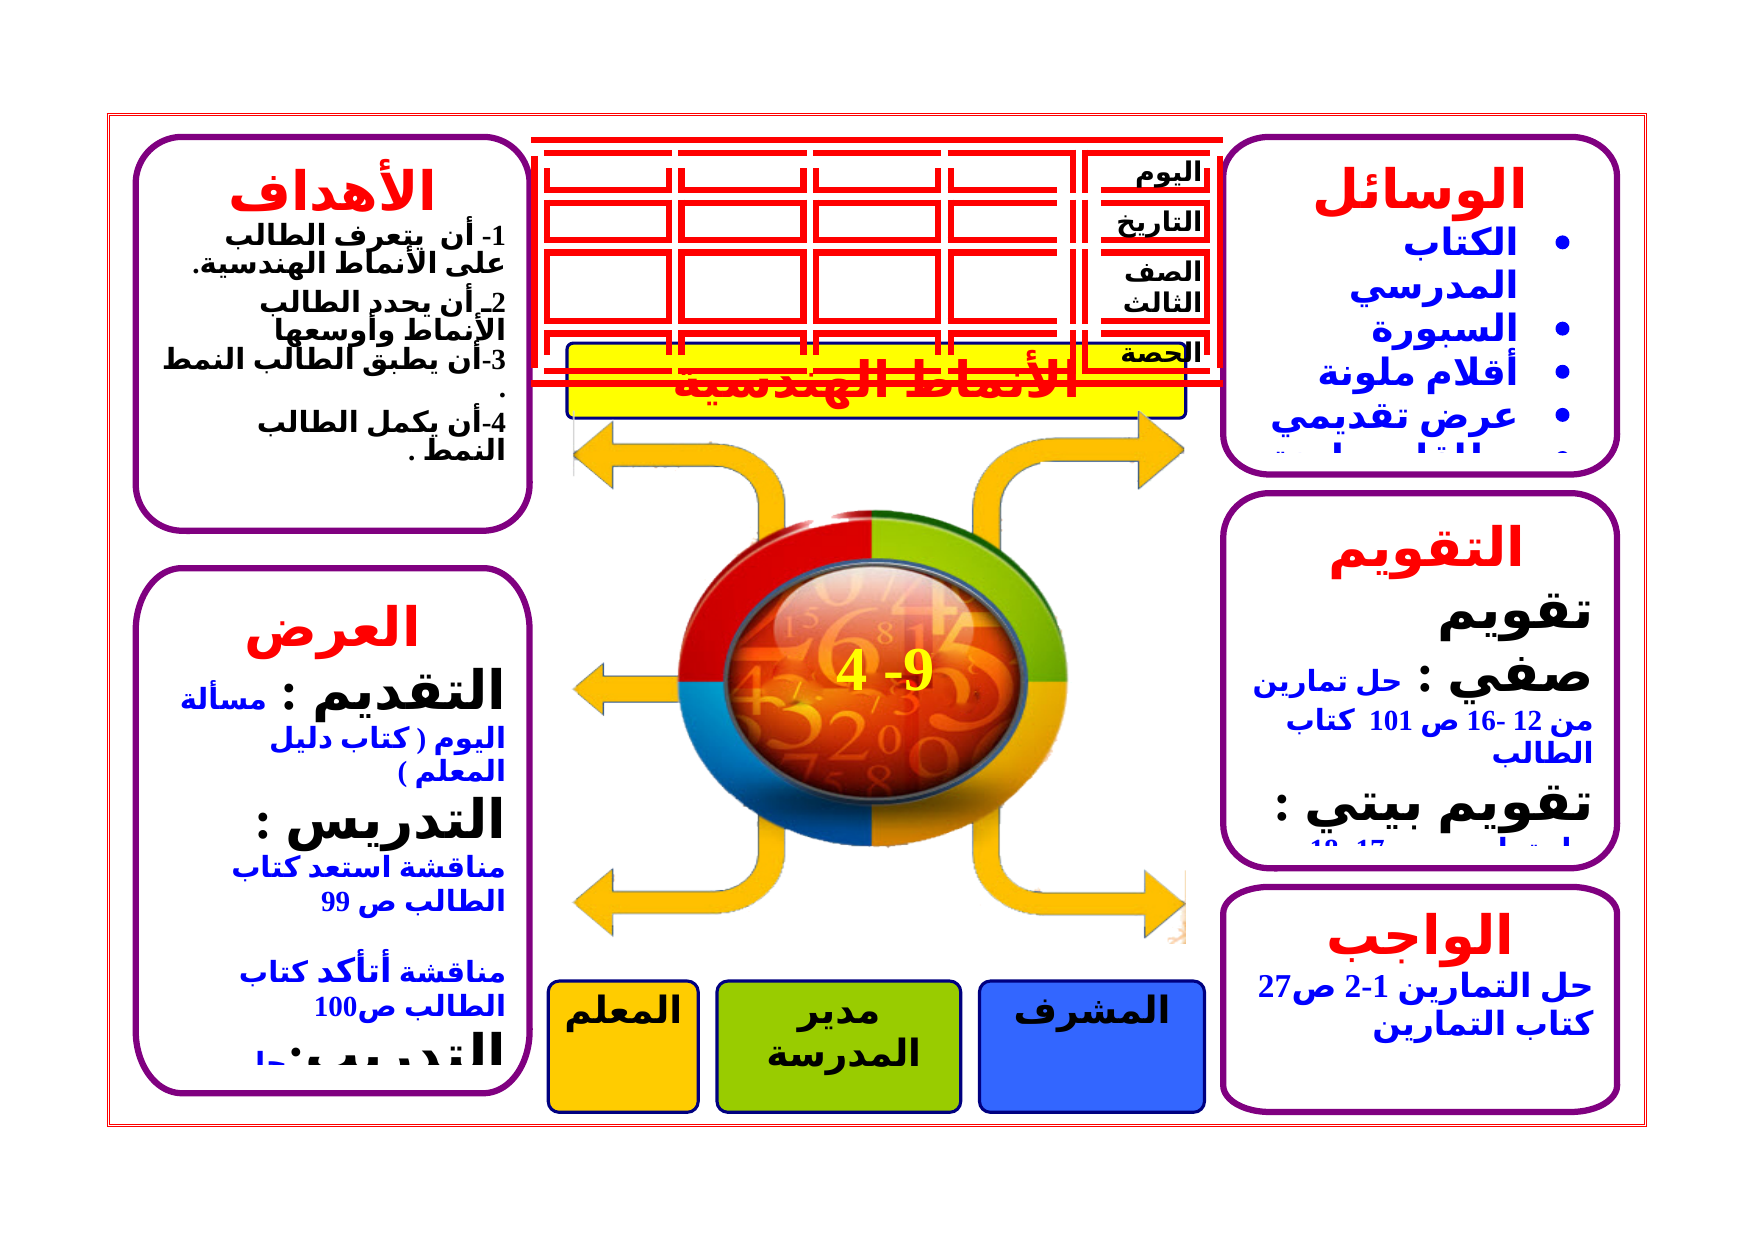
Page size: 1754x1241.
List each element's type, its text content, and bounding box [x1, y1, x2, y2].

table_cell [675, 318, 810, 368]
table_cell التاريخ [1079, 187, 1213, 237]
table_cell [944, 187, 1079, 237]
table_cell [541, 318, 675, 368]
table_cell [944, 237, 1079, 318]
table_cell [810, 187, 944, 237]
table_cell الحصة [1079, 318, 1213, 368]
table_header [810, 143, 944, 187]
table_header [944, 143, 1079, 187]
table_cell [675, 237, 810, 318]
table_header [675, 143, 810, 187]
table_header [541, 143, 675, 187]
table_header اليوم [1079, 143, 1213, 187]
table_cell [810, 237, 944, 318]
picture [567, 399, 1186, 944]
table_cell [944, 318, 1079, 368]
table_cell [541, 187, 675, 237]
table_cell [541, 237, 675, 318]
table_cell [810, 318, 944, 368]
table_cell [675, 187, 810, 237]
table_cell الصف الثالث [1079, 237, 1213, 318]
